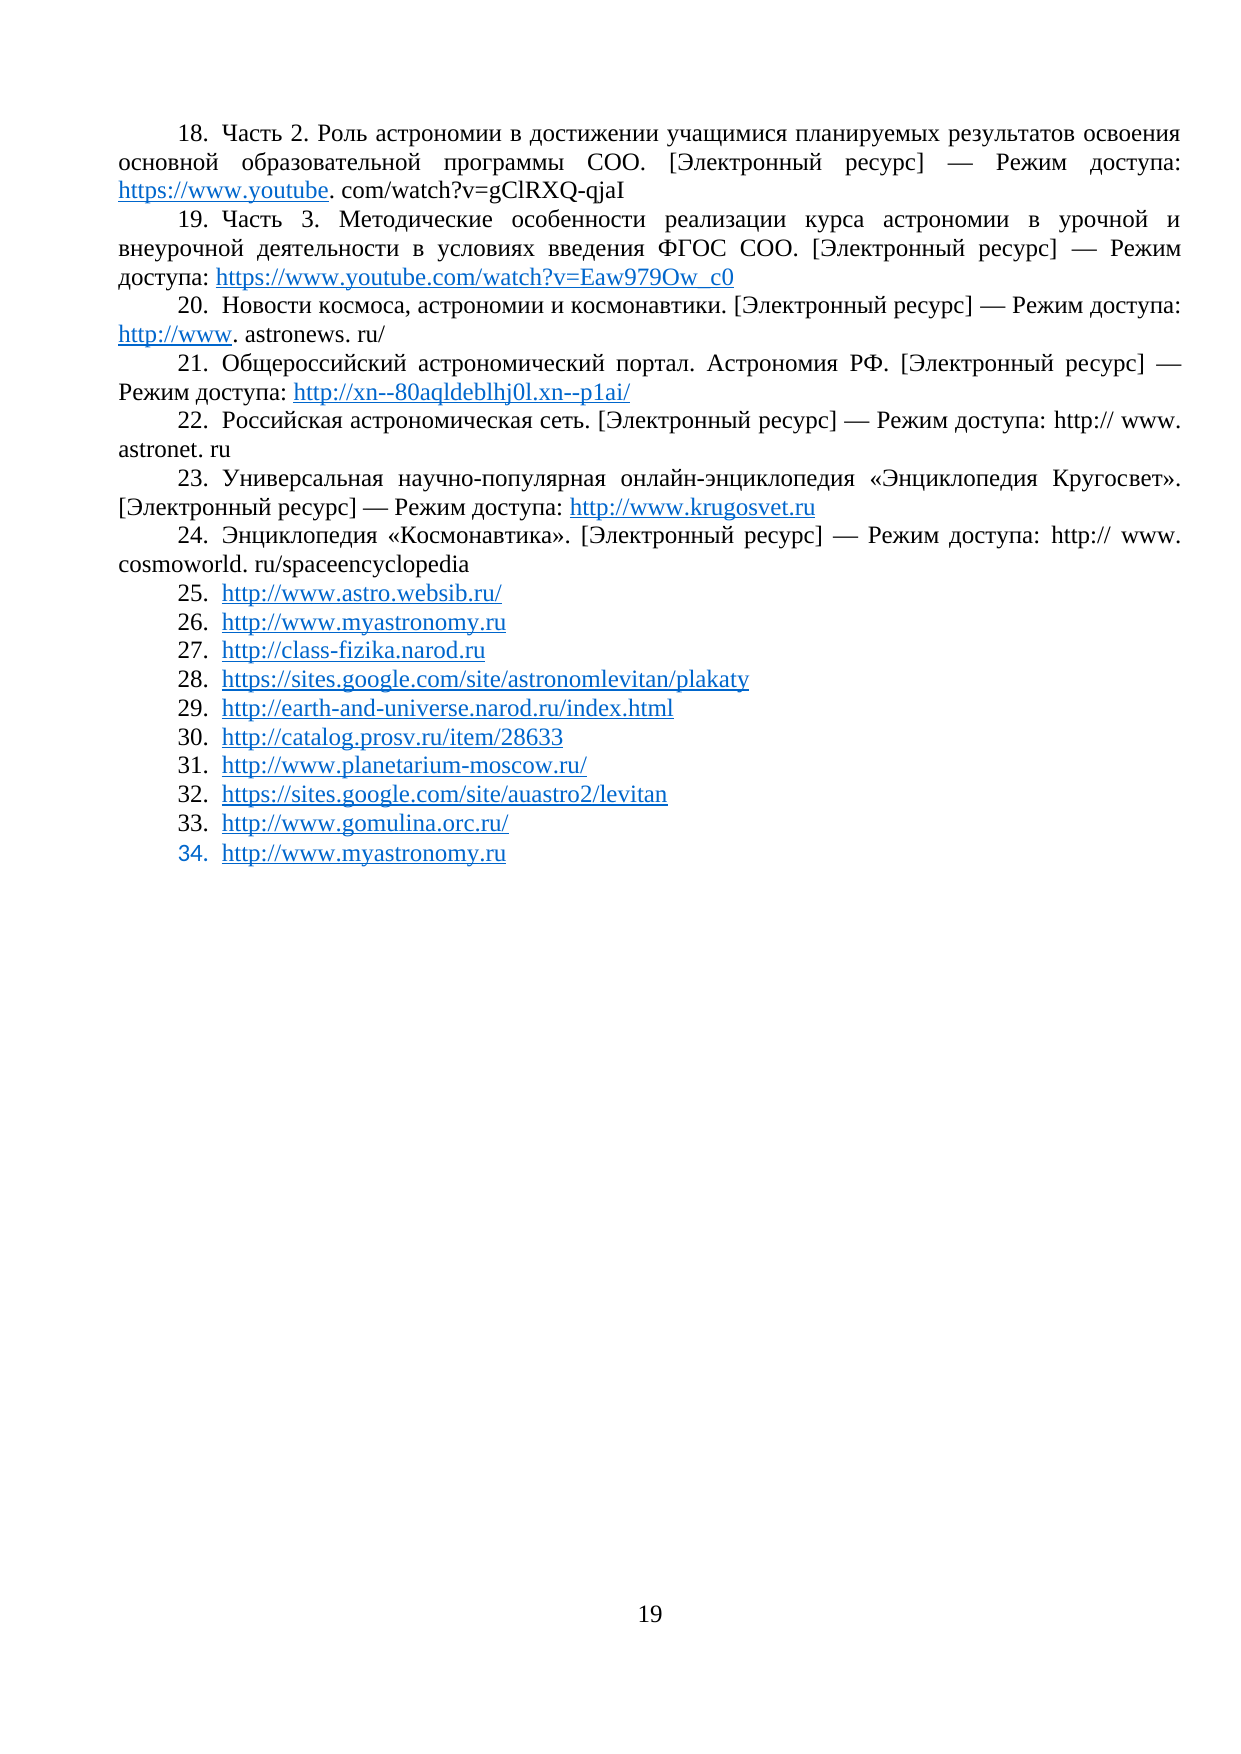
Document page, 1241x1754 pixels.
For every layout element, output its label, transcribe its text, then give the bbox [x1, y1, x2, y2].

list Новости космоса, астрономии и космонавтики. [Электронный ресурс] — Режим доступа: http://www. astronews. ru/ [118, 291, 1181, 348]
list http://class-fizika.narod.ru [118, 636, 1181, 664]
list http://catalog.prosv.ru/item/28633 [118, 722, 1181, 751]
list Энциклопедия «Космонавтика». [Электронный ресурс] — Режим доступа: http:// www. cosmoworld. ru/spaceencyclopedia [118, 521, 1181, 578]
list http://www.planetarium-moscow.ru/ [118, 751, 1181, 779]
list http://www.myastronomy.ru [118, 607, 1181, 636]
list Часть 3. Методические особенности реализации курса астрономии в урочной и внеурочной деятельности в условиях введения ФГОС СОО. [Электронный ресурс] — Режим доступа: https://www.youtube.com/watch?v=Eaw979Ow_c0 [118, 204, 1181, 291]
list Универсальная научно-популярная онлайн-энциклопедия «Энциклопедия Кругосвет». [Электронный ресурс] — Режим доступа: http://www.krugosvet.ru [118, 463, 1181, 521]
list Общероссийский астрономический портал. Астрономия РФ. [Электронный ресурс] — Режим доступа: http://xn--80aqldeblhj0l.xn--p1ai/ [118, 348, 1181, 406]
list http://www.astro.websib.ru/ [118, 578, 1181, 607]
list Часть 2. Роль астрономии в достижении учащимися планируемых результатов освоения основной образовательной программы СОО. [Электронный ресурс] — Режим доступа: https://www.youtube. com/watch?v=gClRXQ-qjaI [118, 118, 1181, 204]
list http://www.gomulina.orc.ru/ [118, 808, 1181, 837]
list https://sites.google.com/site/astronomlevitan/plakaty [118, 664, 1181, 693]
list http://earth-and-universe.narod.ru/index.html [118, 693, 1181, 722]
list http://www.myastronomy.ru [118, 837, 1181, 867]
list https://sites.google.com/site/auastro2/levitan [118, 779, 1181, 808]
list Российская астрономическая сеть. [Электронный ресурс] — Режим доступа: http:// www. astronet. ru [118, 406, 1181, 463]
